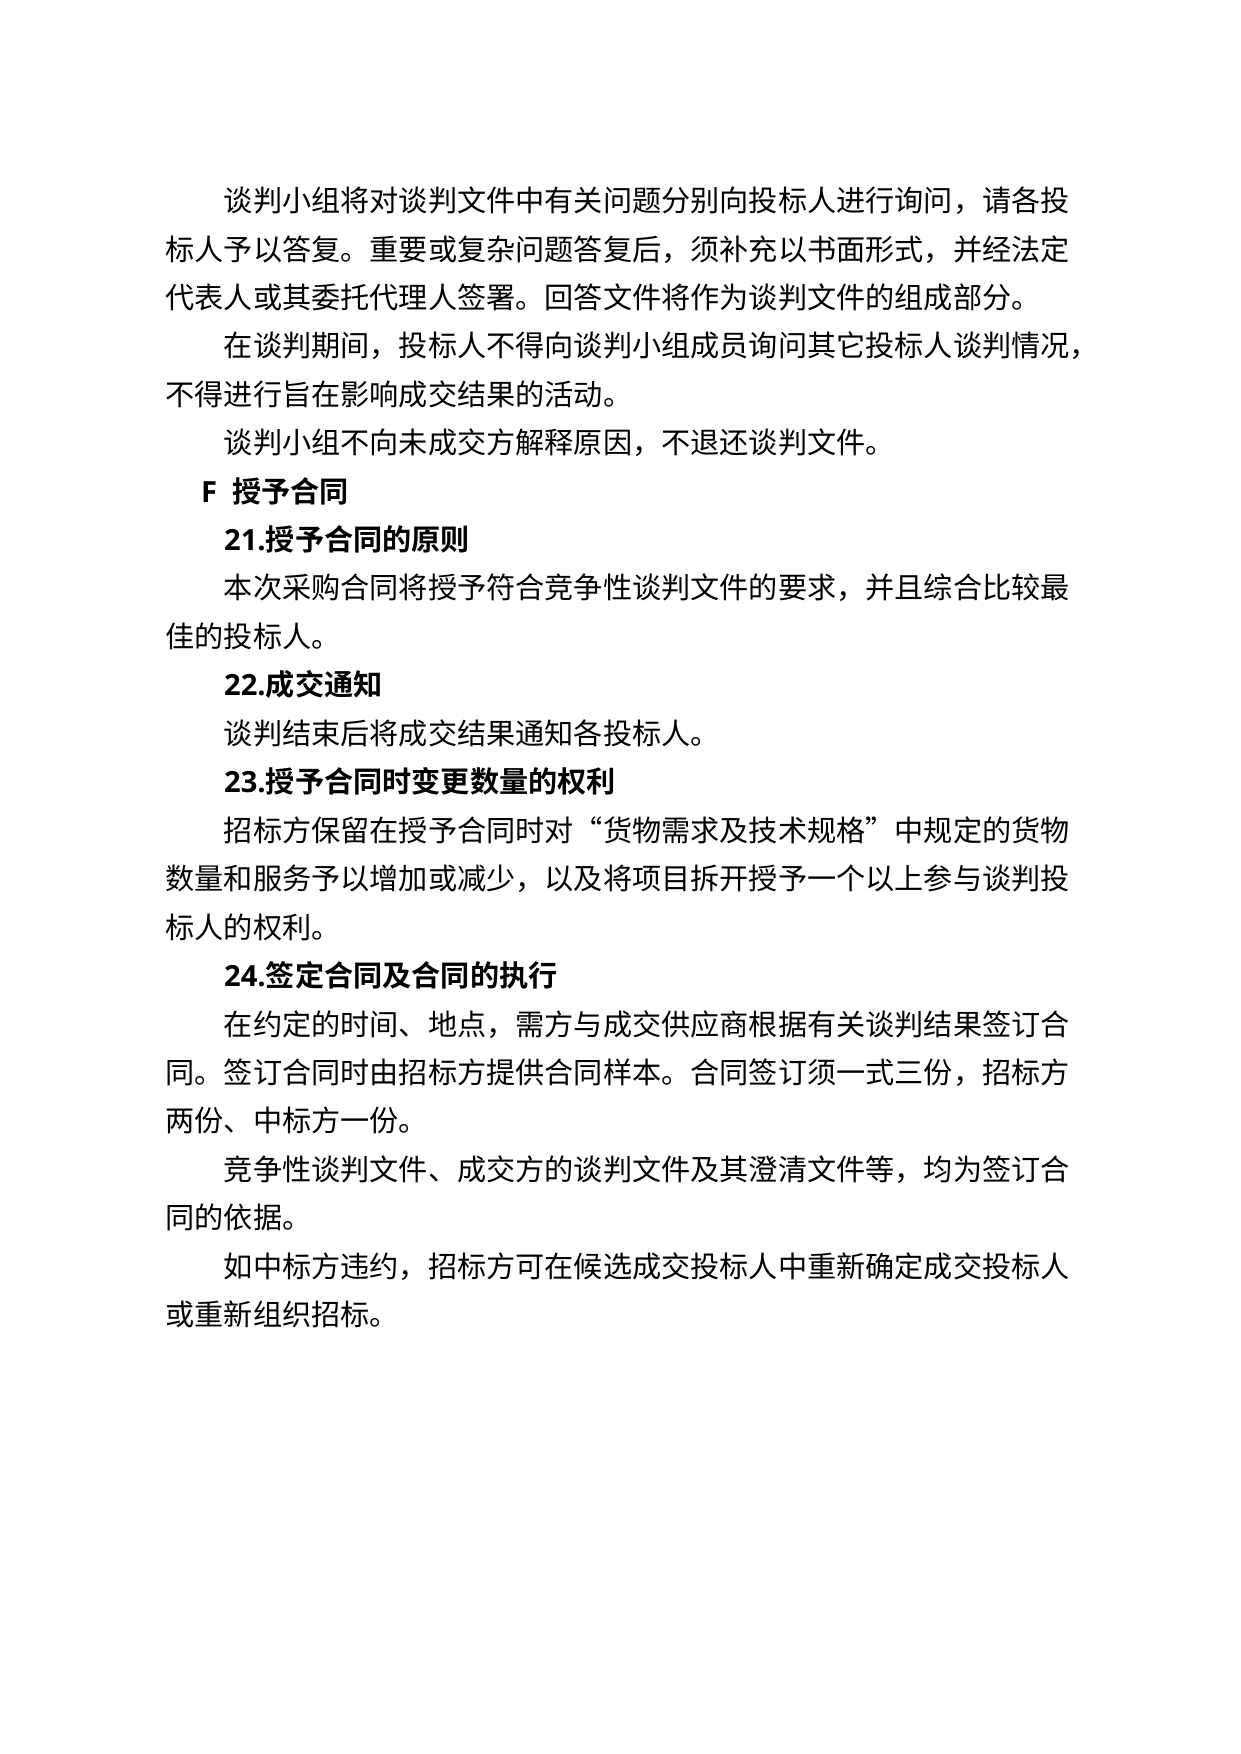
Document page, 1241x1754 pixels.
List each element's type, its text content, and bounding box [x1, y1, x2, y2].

text 本次采购合同将授予符合竞争性谈判文件的要求，并且综合比较最佳的投标人。 [165, 562, 1087, 659]
text 在谈判期间，投标人不得向谈判小组成员询问其它投标人谈判情况，不得进行旨在影响成交结果的活动。 [165, 320, 1087, 417]
text 竞争性谈判文件、成交方的谈判文件及其澄清文件等，均为签订合同的依据。 [165, 1143, 1087, 1240]
text 24.签定合同及合同的执行 [165, 949, 1087, 998]
text 谈判小组不向未成交方解释原因，不退还谈判文件。 [165, 417, 1087, 465]
text F 授予合同 [165, 465, 1087, 514]
text 谈判结束后将成交结果通知各投标人。 [165, 707, 1087, 756]
text 22.成交通知 [165, 659, 1087, 707]
text 23.授予合同时变更数量的权利 [165, 756, 1087, 804]
text 谈判小组将对谈判文件中有关问题分别向投标人进行询问，请各投标人予以答复。重要或复杂问题答复后，须补充以书面形式，并经法定代表人或其委托代理人签署。回答文件将作为谈判文件的组成部分。 [165, 174, 1087, 320]
text 21.授予合同的原则 [165, 514, 1087, 562]
text 在约定的时间、地点，需方与成交供应商根据有关谈判结果签订合同。签订合同时由招标方提供合同样本。合同签订须一式三份，招标方两份、中标方一份。 [165, 998, 1087, 1143]
text 招标方保留在授予合同时对“货物需求及技术规格”中规定的货物数量和服务予以增加或减少，以及将项目拆开授予一个以上参与谈判投标人的权利。 [165, 804, 1087, 949]
text 如中标方违约，招标方可在候选成交投标人中重新确定成交投标人或重新组织招标。 [165, 1240, 1087, 1337]
